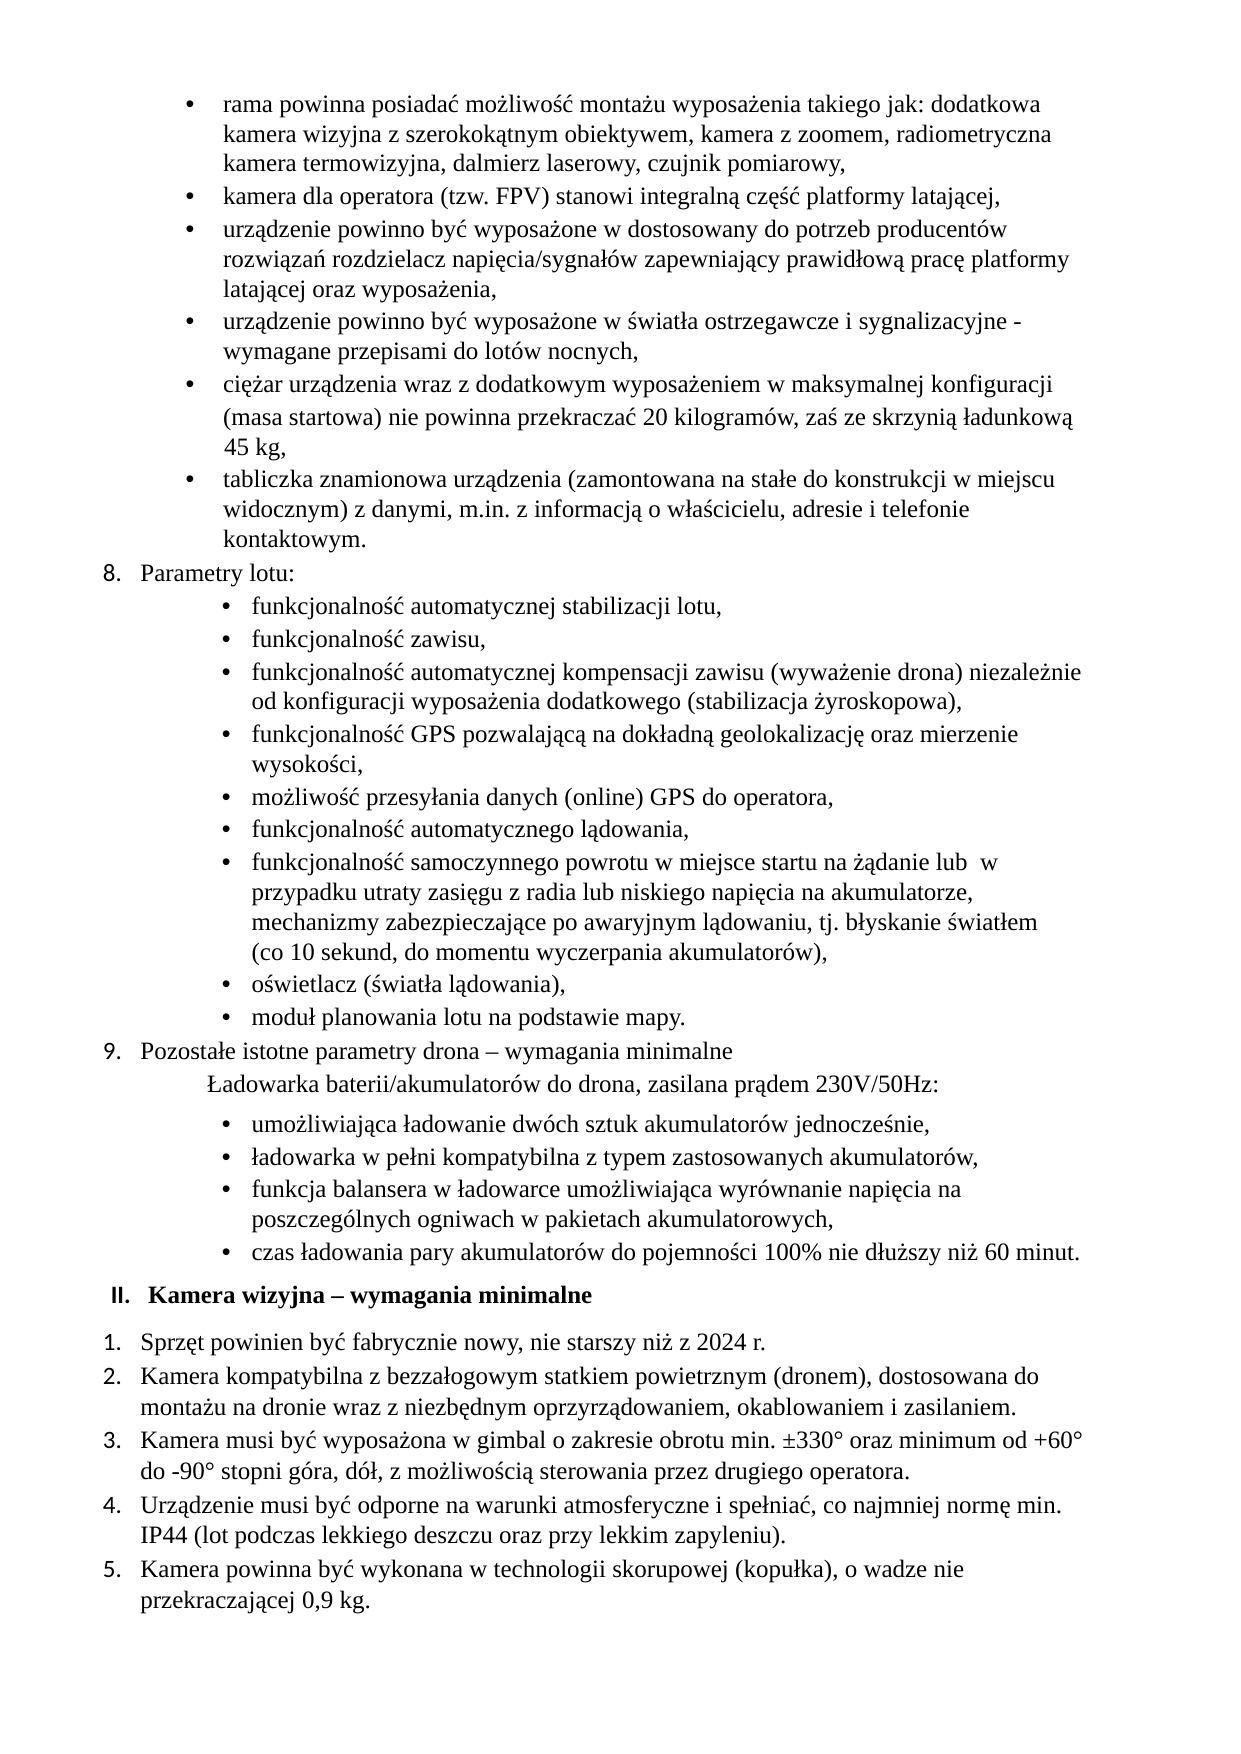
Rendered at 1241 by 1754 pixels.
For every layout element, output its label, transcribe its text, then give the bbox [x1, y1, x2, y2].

text Ładowarka baterii/akumulatorów do drona, zasilana prądem 230V/50Hz: [207, 1069, 1092, 1098]
list funkcjonalność GPS pozwalającą na dokładną geolokalizację oraz mierzenie wysokości, [222, 719, 1092, 778]
list urządzenie powinno być wyposażone w dostosowany do potrzeb producentów rozwiązań rozdzielacz napięcia/sygnałów zapewniający prawidłową pracę platformy latającej oraz wyposażenia, [185, 214, 1092, 302]
list Kamera musi być wyposażona w gimbal o zakresie obrotu min. ±330° oraz minimum od +60° do -90° stopni góra, dół, z możliwością sterowania przez drugiego operatora. [103, 1425, 1092, 1485]
list funkcjonalność samoczynnego powrotu w miejsce startu na żądanie lub w przypadku utraty zasięgu z radia lub niskiego napięcia na akumulatorze, mechanizmy zabezpieczające po awaryjnym lądowaniu, tj. błyskanie światłem [222, 847, 1092, 936]
list funkcjonalność automatycznej stabilizacji lotu, [222, 591, 1092, 620]
list kamera dla operatora (tzw. FPV) stanowi integralną część platformy latającej, [185, 181, 1092, 210]
list możliwość przesyłania danych (online) GPS do operatora, [222, 782, 1092, 811]
list umożliwiająca ładowanie dwóch sztuk akumulatorów jednocześnie, [222, 1109, 1092, 1138]
list Kamera kompatybilna z bezzałogowym statkiem powietrznym (dronem), dostosowana do montażu na dronie wraz z niezbędnym oprzyrządowaniem, okablowaniem i zasilaniem. [103, 1360, 1092, 1421]
list oświetlacz (światła lądowania), [222, 969, 1092, 998]
list funkcjonalność automatycznej kompensacji zawisu (wyważenie drona) niezależnie od konfiguracji wyposażenia dodatkowego (stabilizacja żyroskopowa), [222, 656, 1092, 715]
list czas ładowania pary akumulatorów do pojemności 100% nie dłuższy niż 60 minut. [222, 1237, 1092, 1266]
list funkcjonalność zawisu, [222, 624, 1092, 653]
list rama powinna posiadać możliwość montażu wyposażenia takiego jak: dodatkowa kamera wizyjna z szerokokątnym obiektywem, kamera z zoomem, radiometryczna kamera termowizyjna, dalmierz laserowy, czujnik pomiarowy, [185, 89, 1092, 177]
list Parametry lotu: [103, 557, 1092, 587]
list Kamera powinna być wykonana w technologii skorupowej (kopułka), o wadze nie przekraczającej 0,9 kg. [103, 1553, 1092, 1614]
list moduł planowania lotu na podstawie mapy. [222, 1002, 1092, 1031]
text (masa startowa) nie powinna przekraczać 20 kilogramów, zaś ze skrzynią ładunkową 45 kg, [223, 402, 1092, 460]
list Pozostałe istotne parametry drona – wymagania minimalne [103, 1035, 1092, 1065]
list ładowarka w pełni kompatybilna z typem zastosowanych akumulatorów, [222, 1142, 1092, 1171]
list Kamera wizyjna – wymagania minimalne [111, 1279, 1092, 1310]
list ciężar urządzenia wraz z dodatkowym wyposażeniem w maksymalnej konfiguracji [185, 369, 1092, 398]
list Urządzenie musi być odporne na warunki atmosferyczne i spełniać, co najmniej normę min. IP44 (lot podczas lekkiego deszczu oraz przy lekkim zapyleniu). [103, 1489, 1092, 1549]
list urządzenie powinno być wyposażone w światła ostrzegawcze i sygnalizacyjne - wymagane przepisami do lotów nocnych, [185, 306, 1092, 365]
list Sprzęt powinien być fabrycznie nowy, nie starszy niż z 2024 r. [103, 1326, 1092, 1357]
list funkcjonalność automatycznego lądowania, [222, 814, 1092, 843]
text (co 10 sekund, do momentu wyczerpania akumulatorów), [251, 937, 1092, 966]
list tabliczka znamionowa urządzenia (zamontowana na stałe do konstrukcji w miejscu widocznym) z danymi, m.in. z informacją o właścicielu, adresie i telefonie kontaktowym. [185, 464, 1092, 553]
list funkcja balansera w ładowarce umożliwiająca wyrównanie napięcia na poszczególnych ogniwach w pakietach akumulatorowych, [222, 1174, 1092, 1233]
